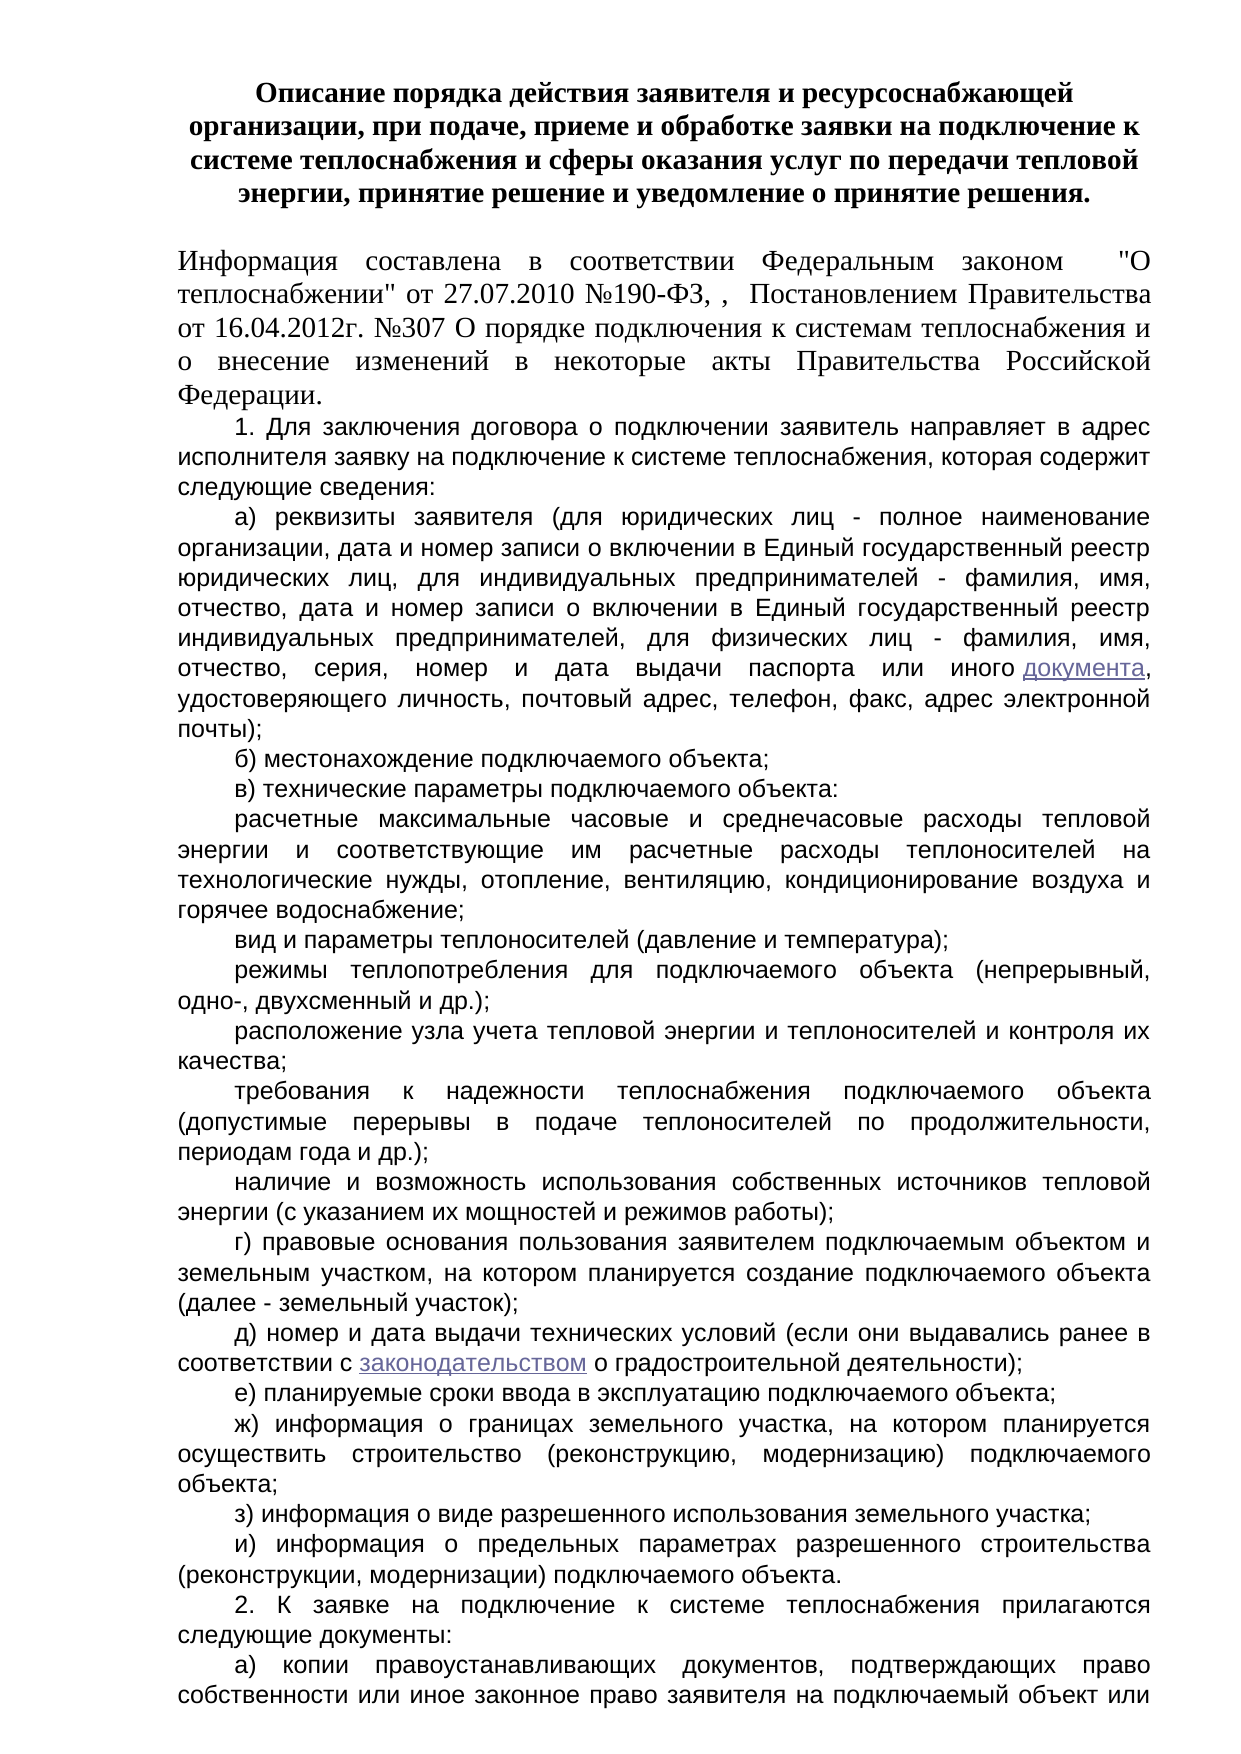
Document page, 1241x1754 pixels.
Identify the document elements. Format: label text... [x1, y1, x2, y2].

text в) технические параметры подключаемого объекта: [177, 773, 1152, 803]
text д) номер и дата выдачи технических условий (если они выдавались ранее в соответствии с законодательством о градостроительной деятельности); [177, 1317, 1152, 1377]
text Описание порядка действия заявителя и ресурсоснабжающей организации, при подаче, приеме и обработке заявки на подключение к системе теплоснабжения и сферы оказания услуг по передачи тепловой энергии, принятие решение и уведомление о принятие решения. [177, 75, 1152, 209]
text расположение узла учета тепловой энергии и теплоносителей и контроля их качества; [177, 1014, 1152, 1075]
text Информация составлена в соответствии Федеральным законом "О теплоснабжении" от 27.07.2010 №190-ФЗ, , Постановлением Правительства от 16.04.2012г. №307 О порядке подключения к системам теплоснабжения и о внесение изменений в некоторые акты Правительства Российской Федерации. [177, 243, 1152, 410]
text расчетные максимальные часовые и среднечасовые расходы тепловой энергии и соответствующие им расчетные расходы теплоносителей на технологические нужды, отопление, вентиляцию, кондиционирование воздуха и горячее водоснабжение; [177, 803, 1152, 924]
text требования к надежности теплоснабжения подключаемого объекта (допустимые перерывы в подаче теплоносителей по продолжительности, периодам года и др.); [177, 1075, 1152, 1166]
text з) информация о виде разрешенного использования земельного участка; [177, 1498, 1152, 1528]
text 2. К заявке на подключение к системе теплоснабжения прилагаются следующие документы: [177, 1588, 1152, 1649]
text б) местонахождение подключаемого объекта; [177, 743, 1152, 773]
text г) правовые основания пользования заявителем подключаемым объектом и земельным участком, на котором планируется создание подключаемого объекта (далее - земельный участок); [177, 1226, 1152, 1317]
text наличие и возможность использования собственных источников тепловой энергии (с указанием их мощностей и режимов работы); [177, 1166, 1152, 1226]
text режимы теплопотребления для подключаемого объекта (непрерывный, одно-, двухсменный и др.); [177, 954, 1152, 1014]
text ж) информация о границах земельного участка, на котором планируется осуществить строительство (реконструкцию, модернизацию) подключаемого объекта; [177, 1407, 1152, 1498]
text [177, 1649, 1152, 1709]
text 1. Для заключения договора о подключении заявитель направляет в адрес исполнителя заявку на подключение к системе теплоснабжения, которая содержит следующие сведения: [177, 410, 1152, 501]
text вид и параметры теплоносителей (давление и температура); [177, 924, 1152, 954]
text е) планируемые сроки ввода в эксплуатацию подключаемого объекта; [177, 1377, 1152, 1407]
text а) реквизиты заявителя (для юридических лиц - полное наименование организации, дата и номер записи о включении в Единый государственный реестр юридических лиц, для индивидуальных предпринимателей - фамилия, имя, отчество, дата и номер записи о включении в Единый государственный реестр индивидуальных предпринимателей, для физических лиц - фамилия, имя, отчество, серия, номер и дата выдачи паспорта или иного документа, удостоверяющего личность, почтовый адрес, телефон, факс, адрес электронной почты); [177, 501, 1152, 743]
text и) информация о предельных параметрах разрешенного строительства (реконструкции, модернизации) подключаемого объекта. [177, 1528, 1152, 1588]
